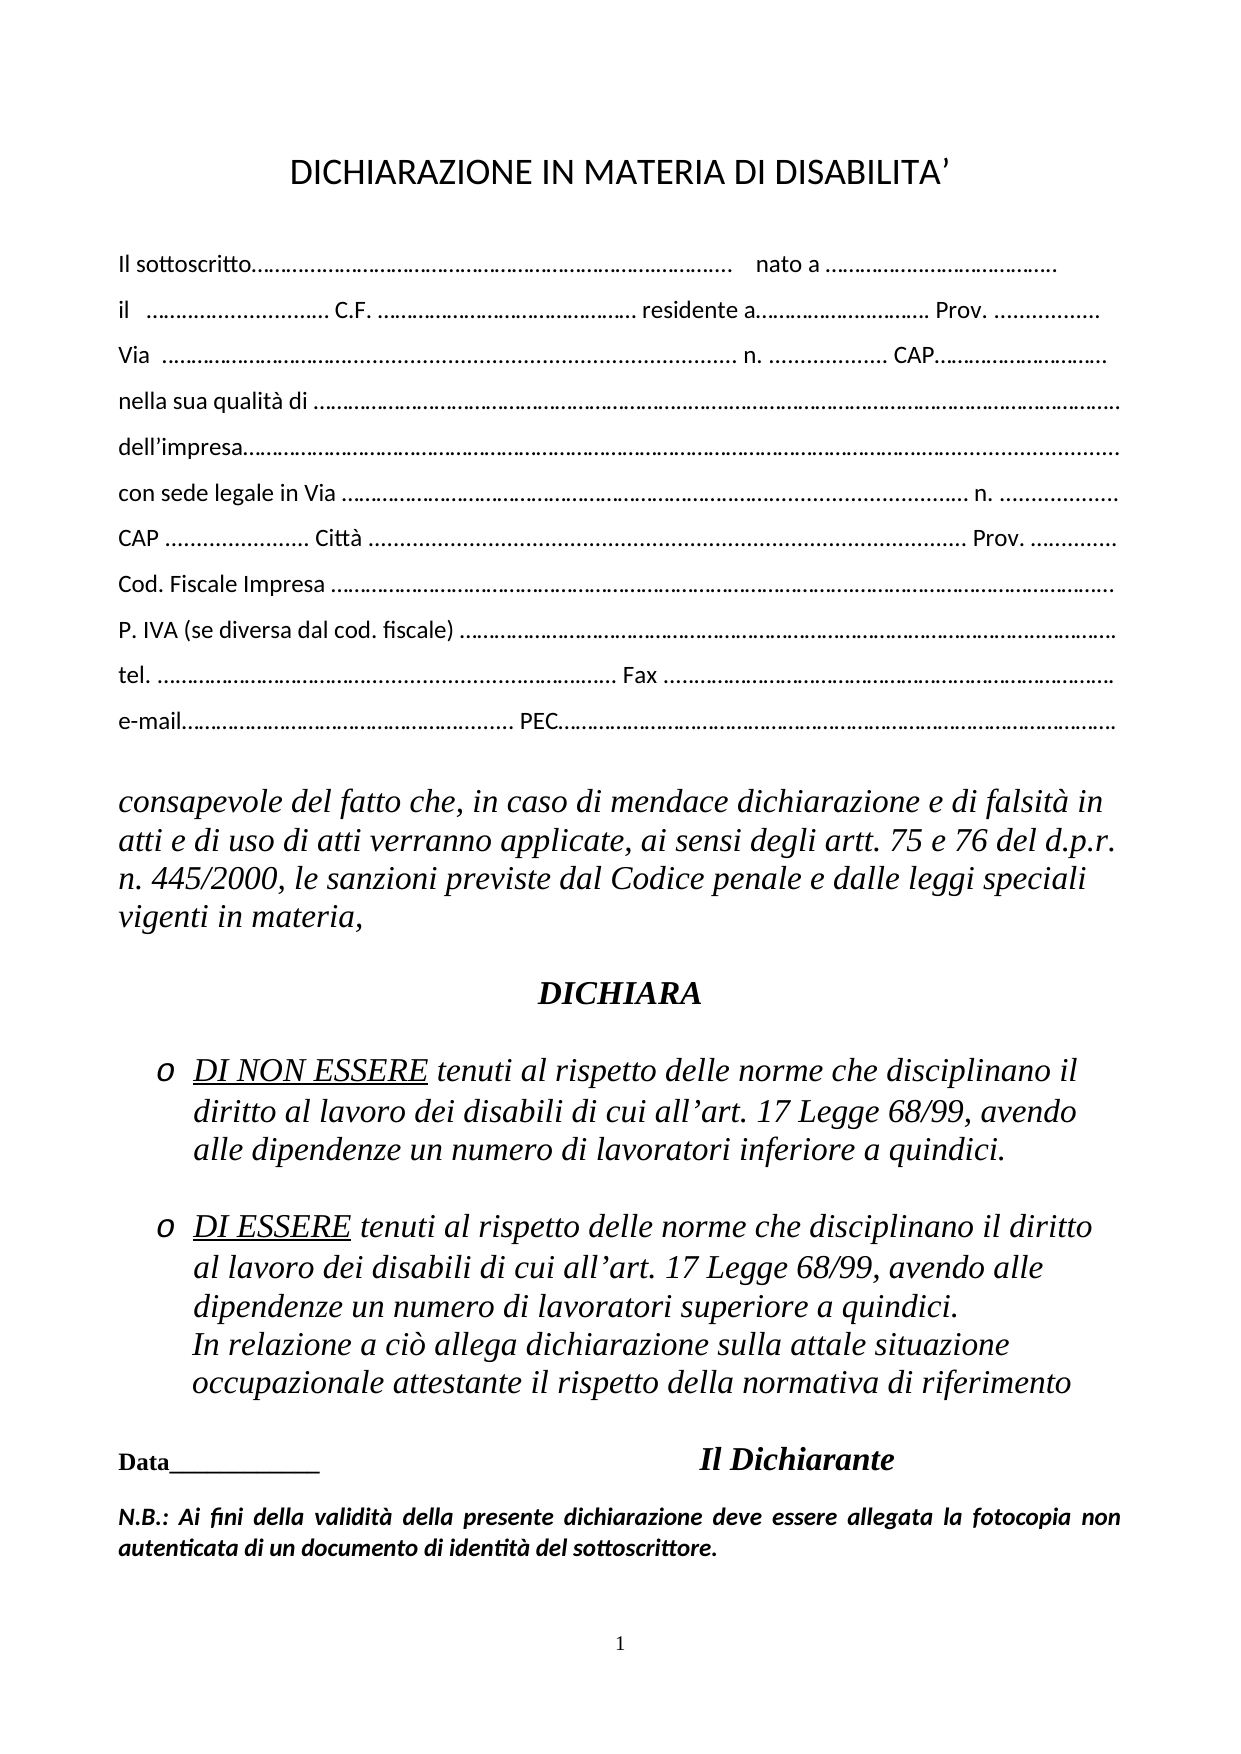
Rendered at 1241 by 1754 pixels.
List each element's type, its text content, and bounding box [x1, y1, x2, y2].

text Via ..………………………….............................................................. n. ................... CAP………………………… [118, 339, 1122, 370]
text Il sottoscritto………...………………………………………………….……….... nato a ……………..………………….. [118, 248, 1122, 279]
text nella sua qualità di ………………………………………………………..…….………………………………………………………….. [118, 385, 1122, 416]
text N.B.: Ai fini della validità della presente dichiarazione deve essere allegata la fotocopia non autenticata di un documento di identità del sottoscrittore. [118, 1502, 1122, 1563]
text con sede legale in Via …………………………………………………………..…….............................… n. ................... [118, 477, 1122, 507]
text il ……..…................… C.F. ……………………………………… residente a………………..………. Prov. ................. [118, 294, 1122, 324]
text Data____________ Il Dichiarante [118, 1439, 1122, 1477]
text CAP ....................... Città ............................................................................................... Prov. …........... [118, 522, 1122, 553]
text dell’impresa……………………………………………………………………………………………………….…….......................... [118, 431, 1122, 462]
text consapevole del fatto che, in caso di mendace dichiarazione e di falsità in atti e di uso di atti verranno applicate, ai sensi degli artt. 75 e 76 del d.p.r. n. 445/2000, le sanzioni previste dal Codice penale e dalle leggi speciali vigenti in materia, [118, 782, 1122, 935]
text e-mail…………………………………………......... PEC……………………………………………………………………………………. [118, 705, 1122, 736]
list DI NON ESSERE tenuti al rispetto delle norme che disciplinano il diritto al lavoro dei disabili di cui all’art. 17 Legge 68/99, avendo alle dipendenze un numero di lavoratori inferiore a quindici. [156, 1050, 1122, 1168]
text DICHIARAZIONE IN MATERIA DI DISABILITA’ [118, 148, 1122, 193]
list DI ESSERE tenuti al rispetto delle norme che disciplinano il diritto al lavoro dei disabili di cui all’art. 17 Legge 68/99, avendo alle dipendenze un numero di lavoratori superiore a quindici. [156, 1206, 1122, 1324]
text Cod. Fiscale Impresa ……………………………………………………………………………….……………………………………... [118, 568, 1122, 599]
text P. IVA (se diversa dal cod. fiscale) ………………………………………………………………………………………..…………. [118, 614, 1122, 644]
text tel. ...…………………………….........................……….…... Fax .....………………………………………………………………. [118, 660, 1122, 690]
text In relazione a ciò allega dichiarazione sulla attale situazione occupazionale attestante il rispetto della normativa di riferimento [192, 1324, 1122, 1401]
text DICHIARA [118, 973, 1122, 1012]
